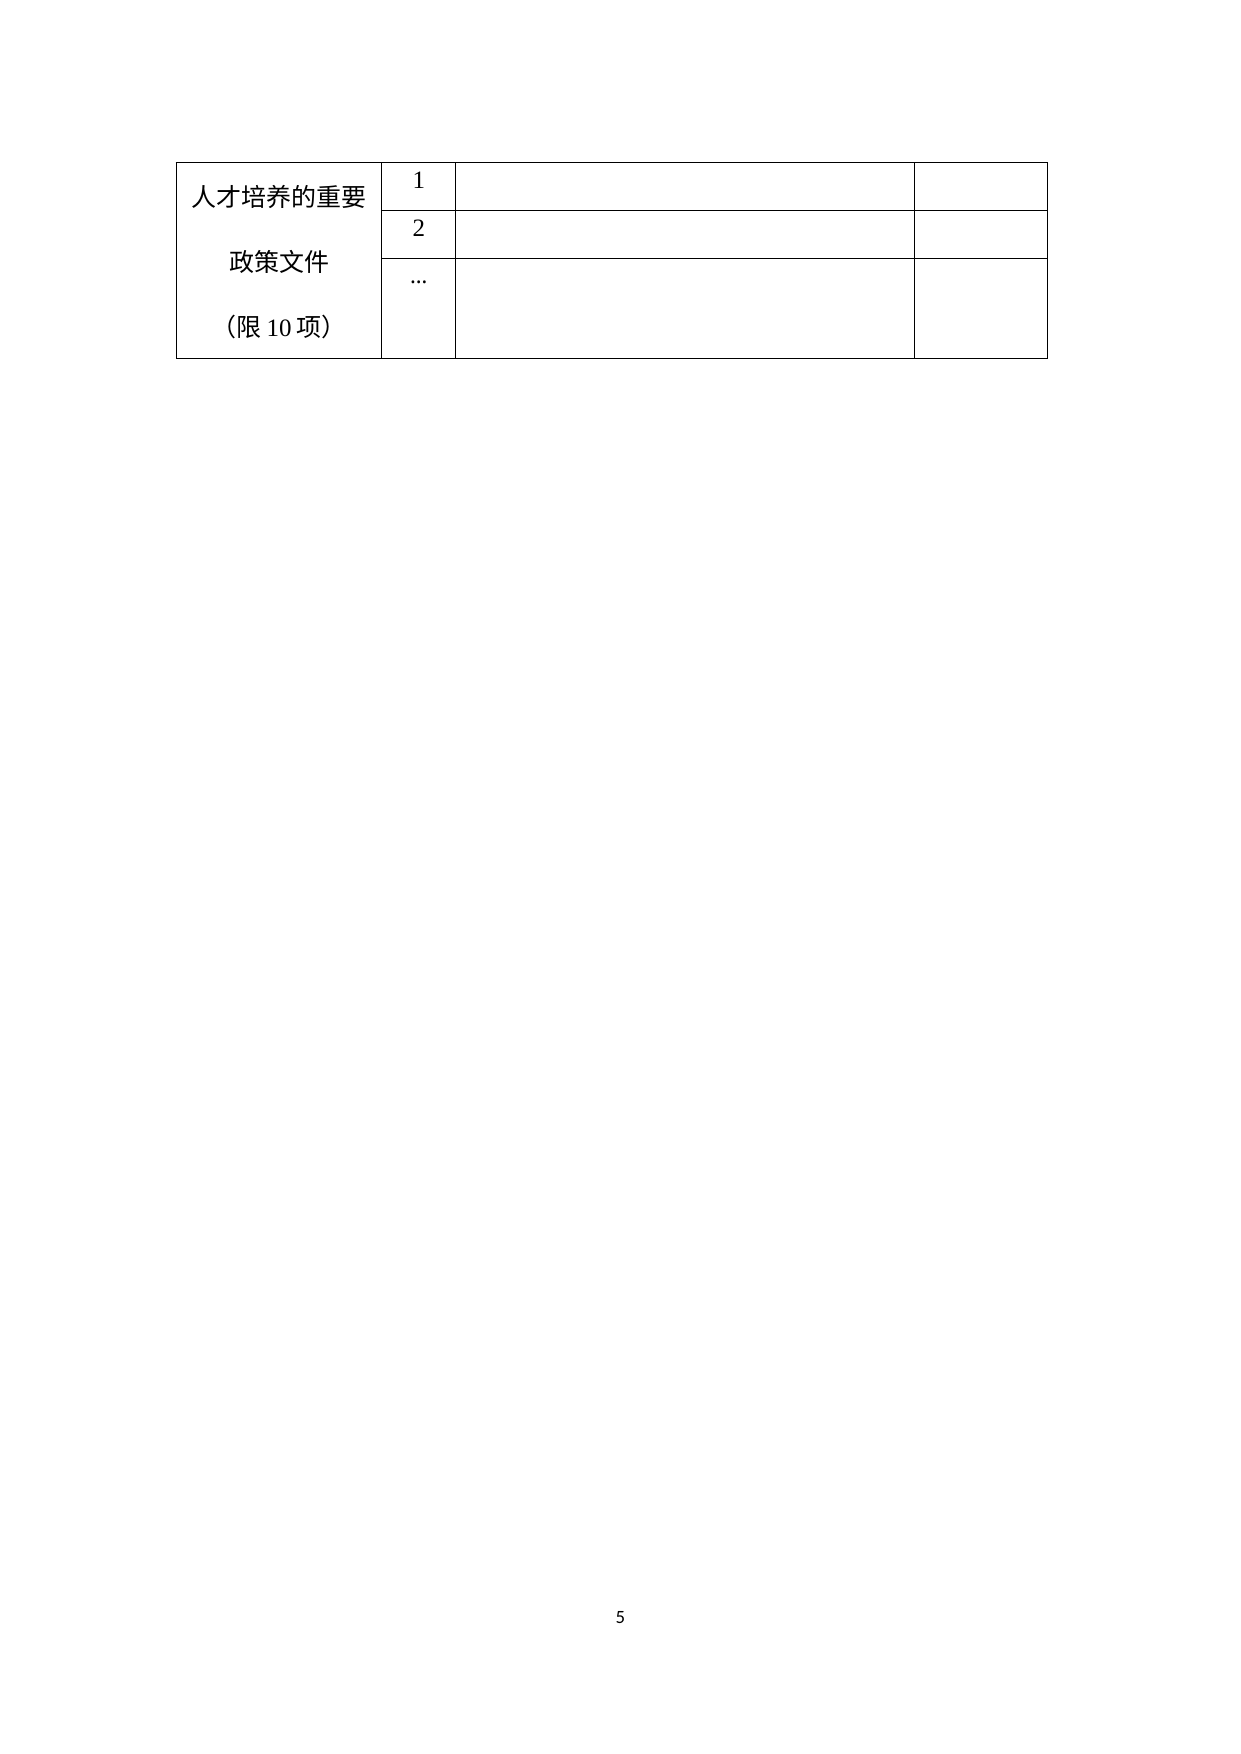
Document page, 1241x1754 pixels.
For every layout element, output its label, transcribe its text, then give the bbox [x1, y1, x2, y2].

table_cell [456, 211, 914, 258]
table_cell [915, 163, 1047, 210]
table_cell 1 [382, 163, 455, 210]
table_cell [915, 211, 1047, 258]
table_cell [177, 163, 381, 358]
table_cell 2 [382, 211, 455, 258]
table_cell [915, 259, 1047, 358]
table_cell [456, 259, 914, 358]
table_cell … [382, 259, 455, 358]
table_cell [456, 163, 914, 210]
